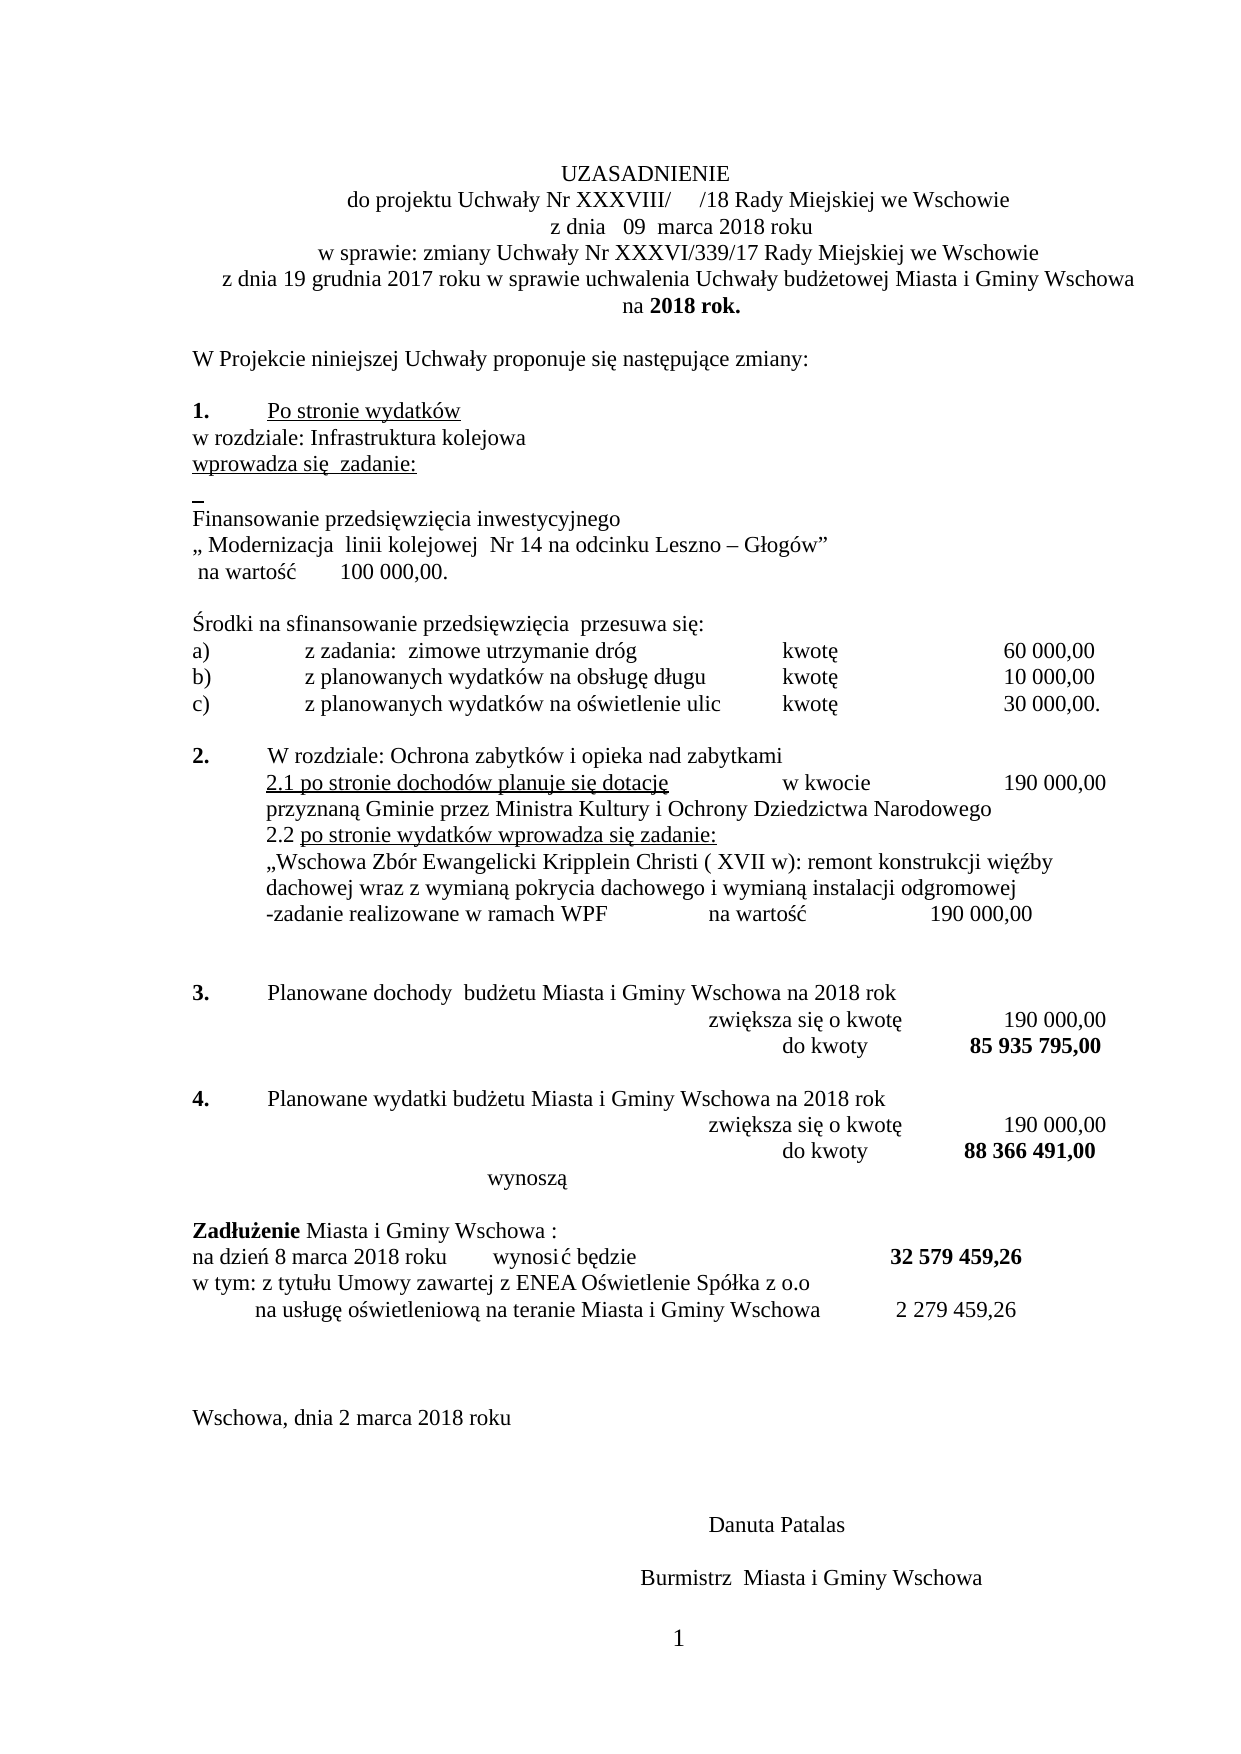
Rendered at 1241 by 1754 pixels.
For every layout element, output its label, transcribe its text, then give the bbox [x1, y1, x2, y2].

text Zadłużenie Miasta i Gminy Wschowa : [192, 1217, 1165, 1243]
text dachowej wraz z wymianą pokrycia dachowego i wymianą instalacji odgromowej [266, 874, 1165, 900]
text na wartość 100 000,00. [192, 558, 1165, 584]
text w sprawie: zmiany Uchwały Nr XXXVI/339/17 Rady Miejskiej we Wschowie [192, 239, 1165, 266]
text zwiększa się o kwotę 190 000,00 [636, 1111, 1165, 1138]
text do kwoty 88 366 491,00 [636, 1138, 1165, 1164]
list w rozdziale: Infrastruktura kolejowa [192, 424, 1165, 450]
text UZASADNIENIE [192, 160, 1165, 186]
text na 2018 rok. [192, 292, 1165, 318]
text -zadanie realizowane w ramach WPF na wartość 190 000,00 [266, 900, 1165, 927]
text Środki na sfinansowanie przedsięwzięcia przesuwa się: [192, 611, 1165, 637]
text na dzień 8 marca 2018 roku wynosi ć będzie 32 579 459,26 [192, 1243, 1165, 1269]
text 2.1 po stronie dochodów planuje się dotację w kwocie 190 000,00 [266, 769, 1165, 795]
text 2.2 po stronie wydatków wprowadza się zadanie: [266, 821, 1165, 848]
text „ Modernizacja linii kolejowej Nr 14 na odcinku Leszno – Głogów” [192, 531, 1165, 558]
list z planowanych wydatków na obsługę długu kwotę 10 000,00 [192, 663, 1165, 689]
text na usługę oświetleniową na teranie Miasta i Gminy Wschowa 2 279 459,26 [192, 1296, 1165, 1322]
list z zadania: zimowe utrzymanie dróg kwotę 60 000,00 [192, 637, 1165, 663]
list z planowanych wydatków na oświetlenie ulic kwotę 30 000,00. [192, 689, 1165, 716]
text Burmistrz Miasta i Gminy Wschowa [136, 1564, 1165, 1590]
text W Projekcie niniejszej Uchwały proponuje się następujące zmiany: [192, 344, 1165, 371]
list Po stronie wydatków [192, 397, 1165, 424]
list W rozdziale: Ochrona zabytków i opieka nad zabytkami [192, 742, 1165, 769]
text do projektu Uchwały Nr XXXVIII/ /18 Rady Miejskiej we Wschowie [192, 186, 1165, 213]
text z dnia 09 marca 2018 roku [192, 213, 1165, 239]
list wprowadza się zadanie: [192, 450, 1165, 476]
text przyznaną Gminie przez Ministra Kultury i Ochrony Dziedzictwa Narodowego [266, 795, 1165, 821]
text Wschowa, dnia 2 marca 2018 roku [192, 1403, 1165, 1430]
list Planowane dochody budżetu Miasta i Gminy Wschowa na 2018 rok [192, 979, 1165, 1006]
text wynoszą [487, 1164, 1165, 1190]
list Finansowanie przedsięwzięcia inwestycyjnego [192, 505, 1165, 531]
list Planowane wydatki budżetu Miasta i Gminy Wschowa na 2018 rok [192, 1085, 1165, 1111]
text zwiększa się o kwotę 190 000,00 [634, 1006, 1165, 1032]
text Danuta Patalas [192, 1511, 1165, 1538]
text do kwoty 85 935 795,00 [192, 1032, 1165, 1085]
text w tym: z tytułu Umowy zawartej z ENEA Oświetlenie Spółka z o.o [192, 1269, 1165, 1296]
text „Wschowa Zbór Ewangelicki Kripplein Christi ( XVII w): remont konstrukcji więźby [266, 848, 1165, 874]
text z dnia 19 grudnia 2017 roku w sprawie uchwalenia Uchwały budżetowej Miasta i Gminy Wschowa [192, 266, 1165, 292]
